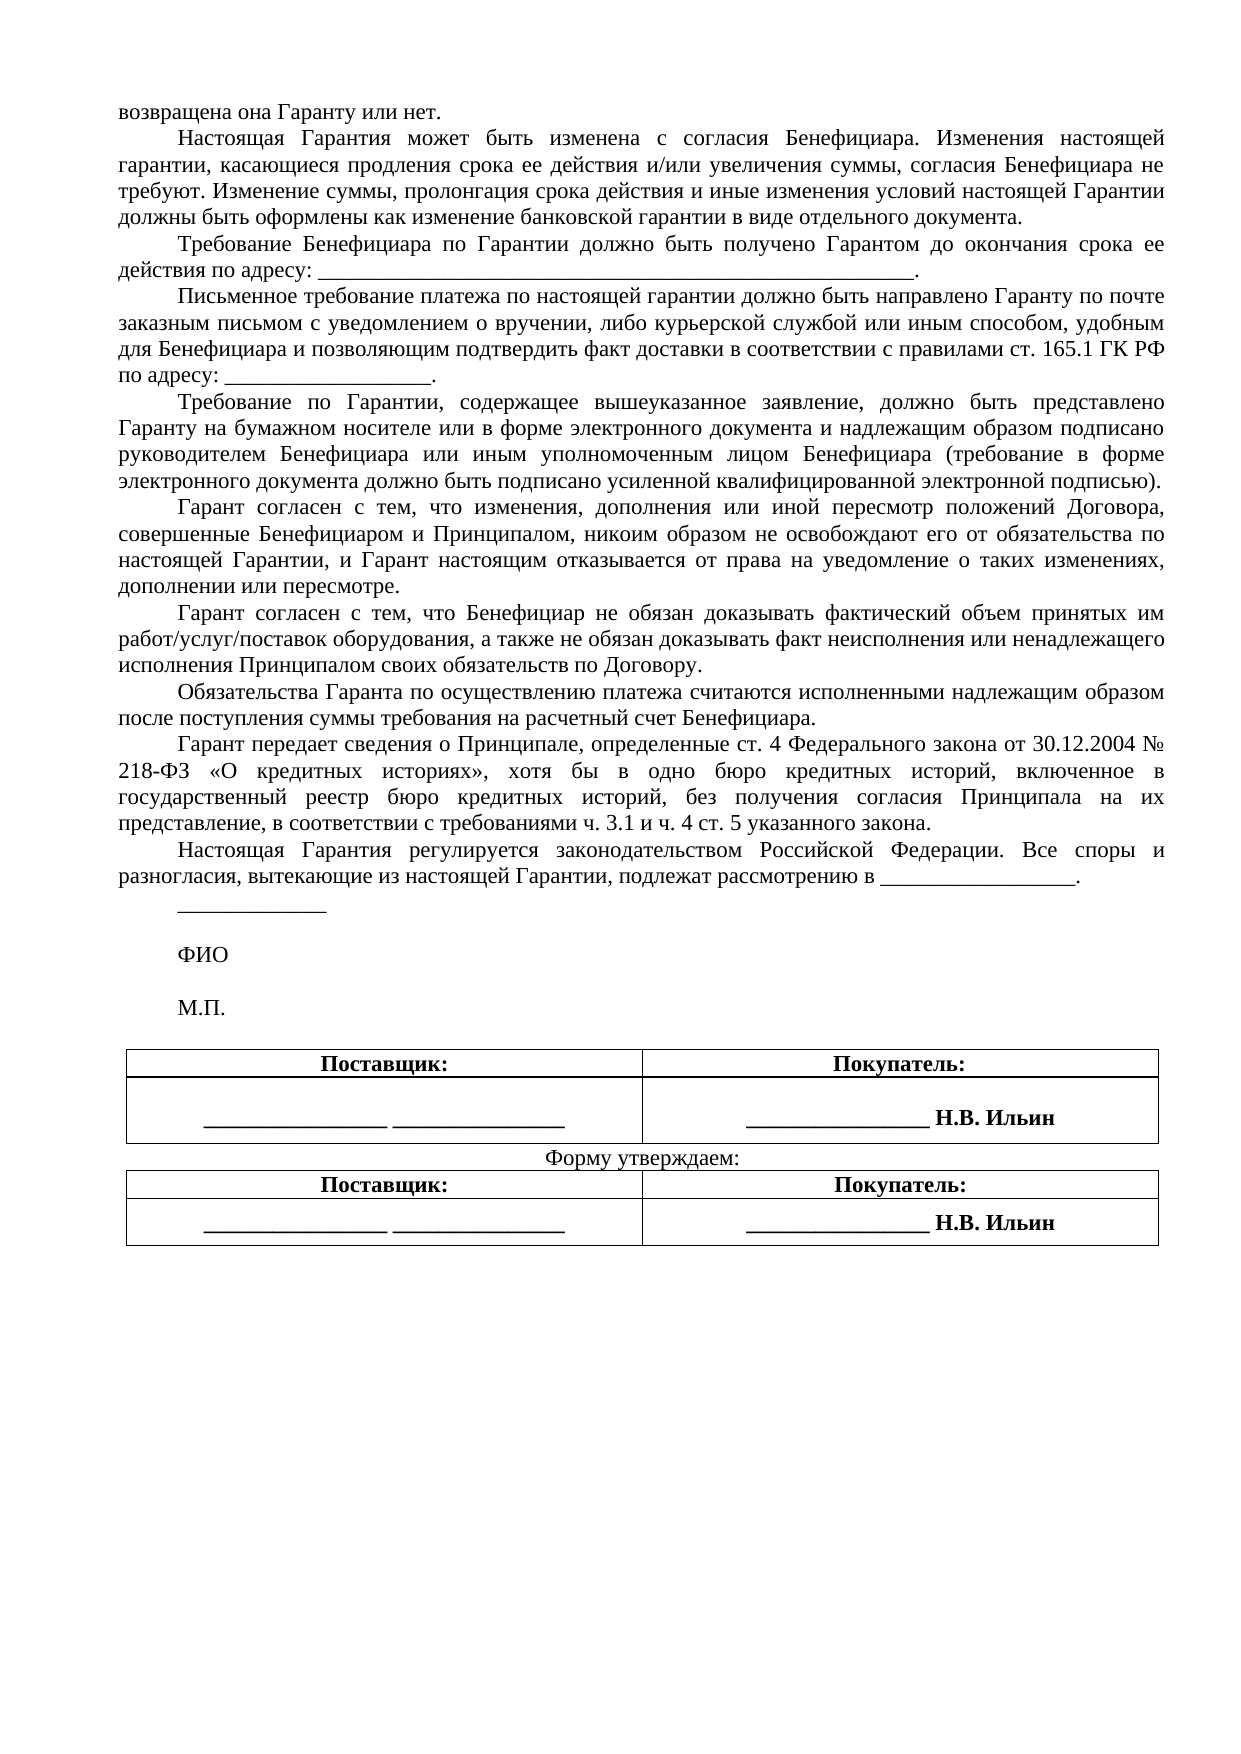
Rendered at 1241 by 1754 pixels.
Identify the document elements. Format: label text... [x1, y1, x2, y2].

table_cell ________________ Н.В. Ильин [643, 1078, 1158, 1143]
table_header Поставщик: [127, 1050, 642, 1076]
table_cell Покупатель: [643, 1171, 1158, 1197]
text Письменное требование платежа по настоящей гарантии должно быть направлено Гаранту по почте заказным письмом с уведомлением о вручении, либо курьерской службой или иным способом, удобным для Бенефициара и позволяющим подтвердить факт доставки в соответствии с правилами ст. 165.1 ГК РФ по адресу: __________________. [118, 282, 1167, 388]
text Гарант согласен с тем, что Бенефициар не обязан доказывать фактический объем принятых им работ/услуг/поставок оборудования, а также не обязан доказывать факт неисполнения или ненадлежащего исполнения Принципалом своих обязательств по Договору. [118, 599, 1167, 678]
text Настоящая Гарантия может быть изменена с согласия Бенефициара. Изменения настоящей гарантии, касающиеся продления срока ее действия и/или увеличения суммы, согласия Бенефициара не требуют. Изменение суммы, пролонгация срока действия и иные изменения условий настоящей Гарантии должны быть оформлены как изменение банковской гарантии в виде отдельного документа. [118, 124, 1167, 230]
table_cell ________________ _______________ [127, 1078, 642, 1143]
table_cell Форму утверждаем: [126, 1144, 1158, 1170]
text Гарант согласен с тем, что изменения, дополнения или иной пересмотр положений Договора, совершенные Бенефициаром и Принципалом, никоим образом не освобождают его от обязательства по настоящей Гарантии, и Гарант настоящим отказывается от права на уведомление о таких изменениях, дополнении или пересмотре. [118, 493, 1167, 599]
text _____________ [118, 888, 1167, 915]
table_cell Поставщик: [127, 1171, 642, 1197]
table_cell ________________ Н.В. Ильин [643, 1199, 1158, 1245]
table_header Покупатель: [643, 1050, 1158, 1076]
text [118, 98, 1167, 124]
text Требование Бенефициара по Гарантии должно быть получено Гарантом до окончания срока ее действия по адресу: ____________________________________________________. [118, 230, 1167, 282]
text Обязательства Гаранта по осуществлению платежа считаются исполненными надлежащим образом после поступления суммы требования на расчетный счет Бенефициара. [118, 678, 1167, 730]
text М.П. [118, 994, 1167, 1020]
table_cell ________________ _______________ [127, 1199, 642, 1245]
text ФИО [118, 941, 1167, 968]
text Гарант передает сведения о Принципале, определенные ст. 4 Федерального закона от 30.12.2004 № 218-ФЗ «О кредитных историях», хотя бы в одно бюро кредитных историй, включенное в государственный реестр бюро кредитных историй, без получения согласия Принципала на их представление, в соответствии с требованиями ч. 3.1 и ч. 4 ст. 5 указанного закона. [118, 730, 1167, 836]
text Настоящая Гарантия регулируется законодательством Российской Федерации. Все споры и разногласия, вытекающие из настоящей Гарантии, подлежат рассмотрению в _________________. [118, 836, 1167, 888]
text Требование по Гарантии, содержащее вышеуказанное заявление, должно быть представлено Гаранту на бумажном носителе или в форме электронного документа и надлежащим образом подписано руководителем Бенефициара или иным уполномоченным лицом Бенефициара (требование в форме электронного документа должно быть подписано усиленной квалифицированной электронной подписью). [118, 388, 1167, 493]
